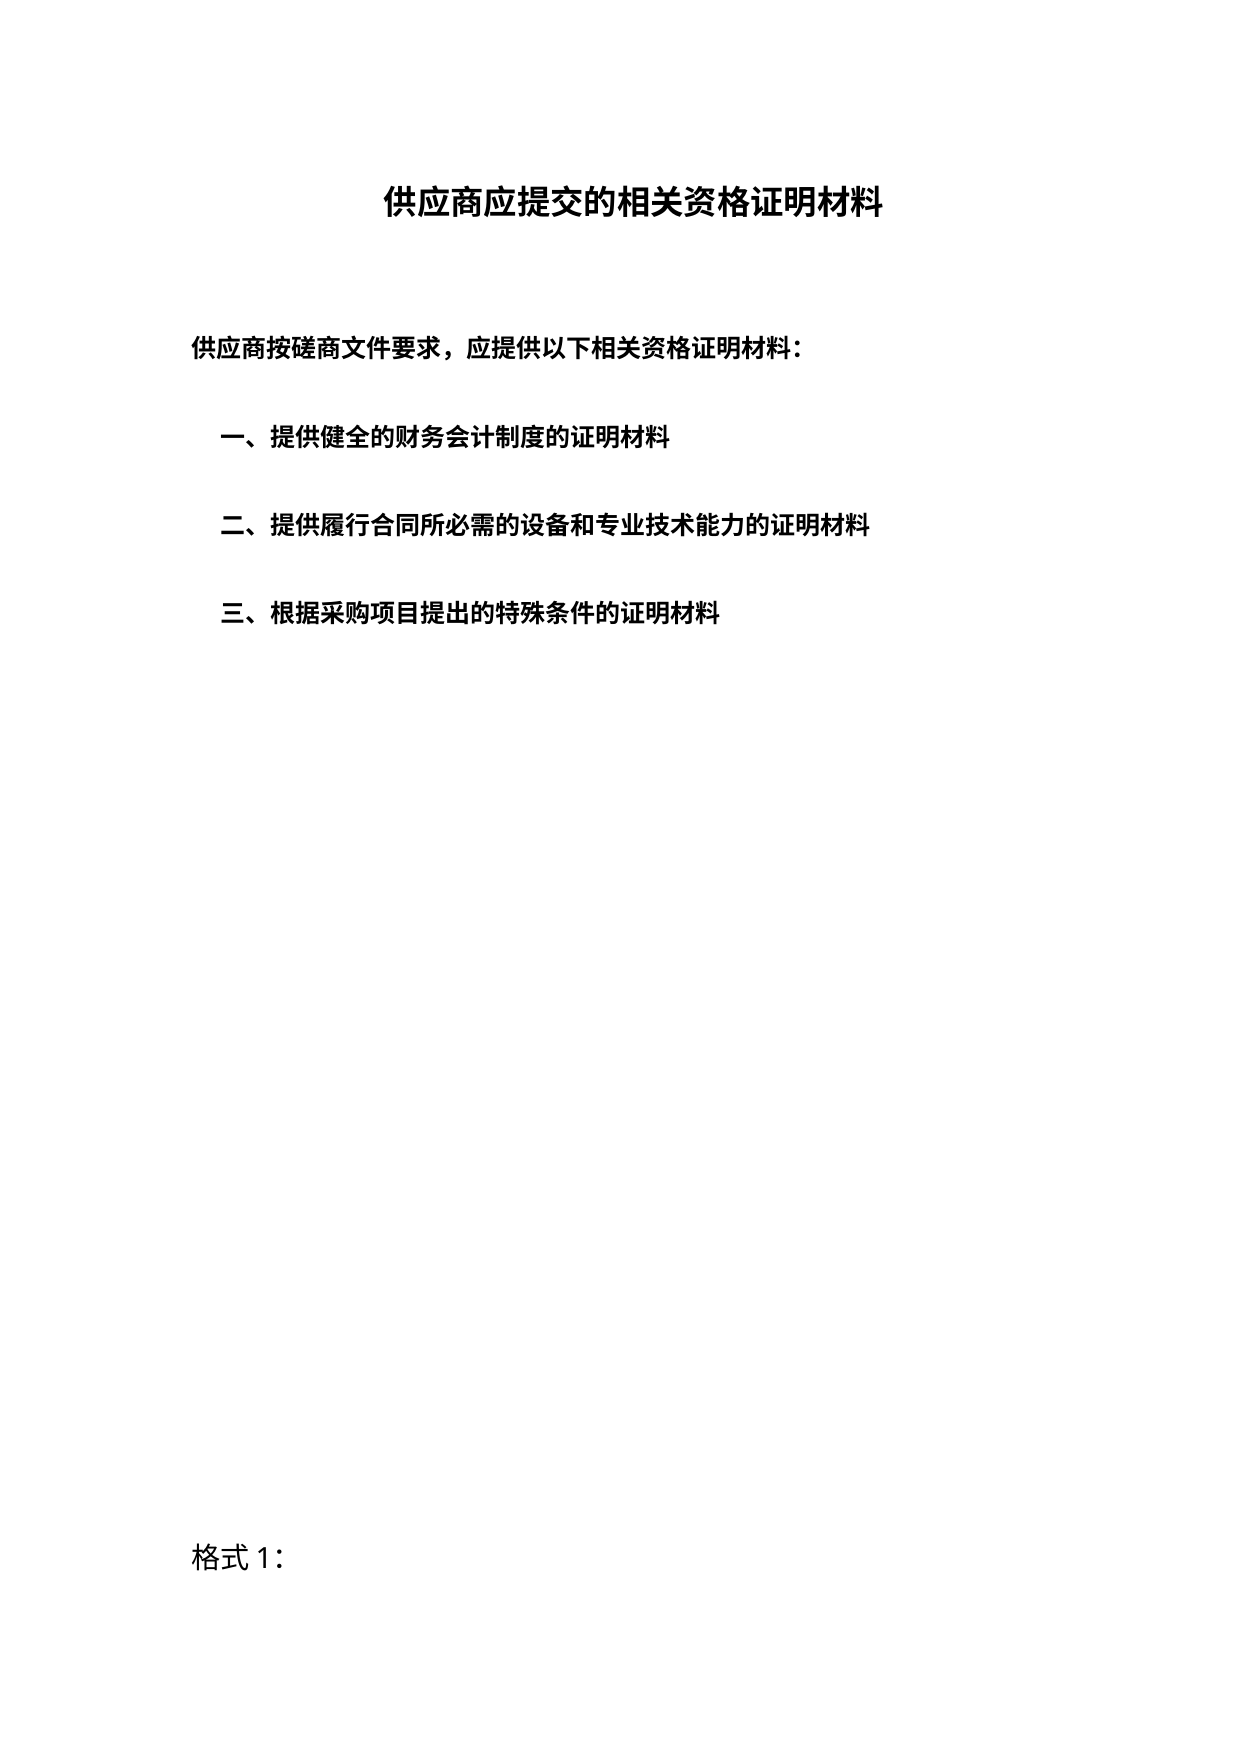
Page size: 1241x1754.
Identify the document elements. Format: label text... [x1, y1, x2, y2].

text 格式1： [170, 1524, 1076, 1589]
list 根据采购项目提出的特殊条件的证明材料 [170, 579, 1076, 644]
text 供应商按磋商文件要求，应提供以下相关资格证明材料： [170, 314, 1076, 379]
text 供应商应提交的相关资格证明材料 [170, 167, 1076, 232]
list 提供履行合同所必需的设备和专业技术能力的证明材料 [170, 491, 1076, 556]
list 提供健全的财务会计制度的证明材料 [170, 403, 1076, 468]
